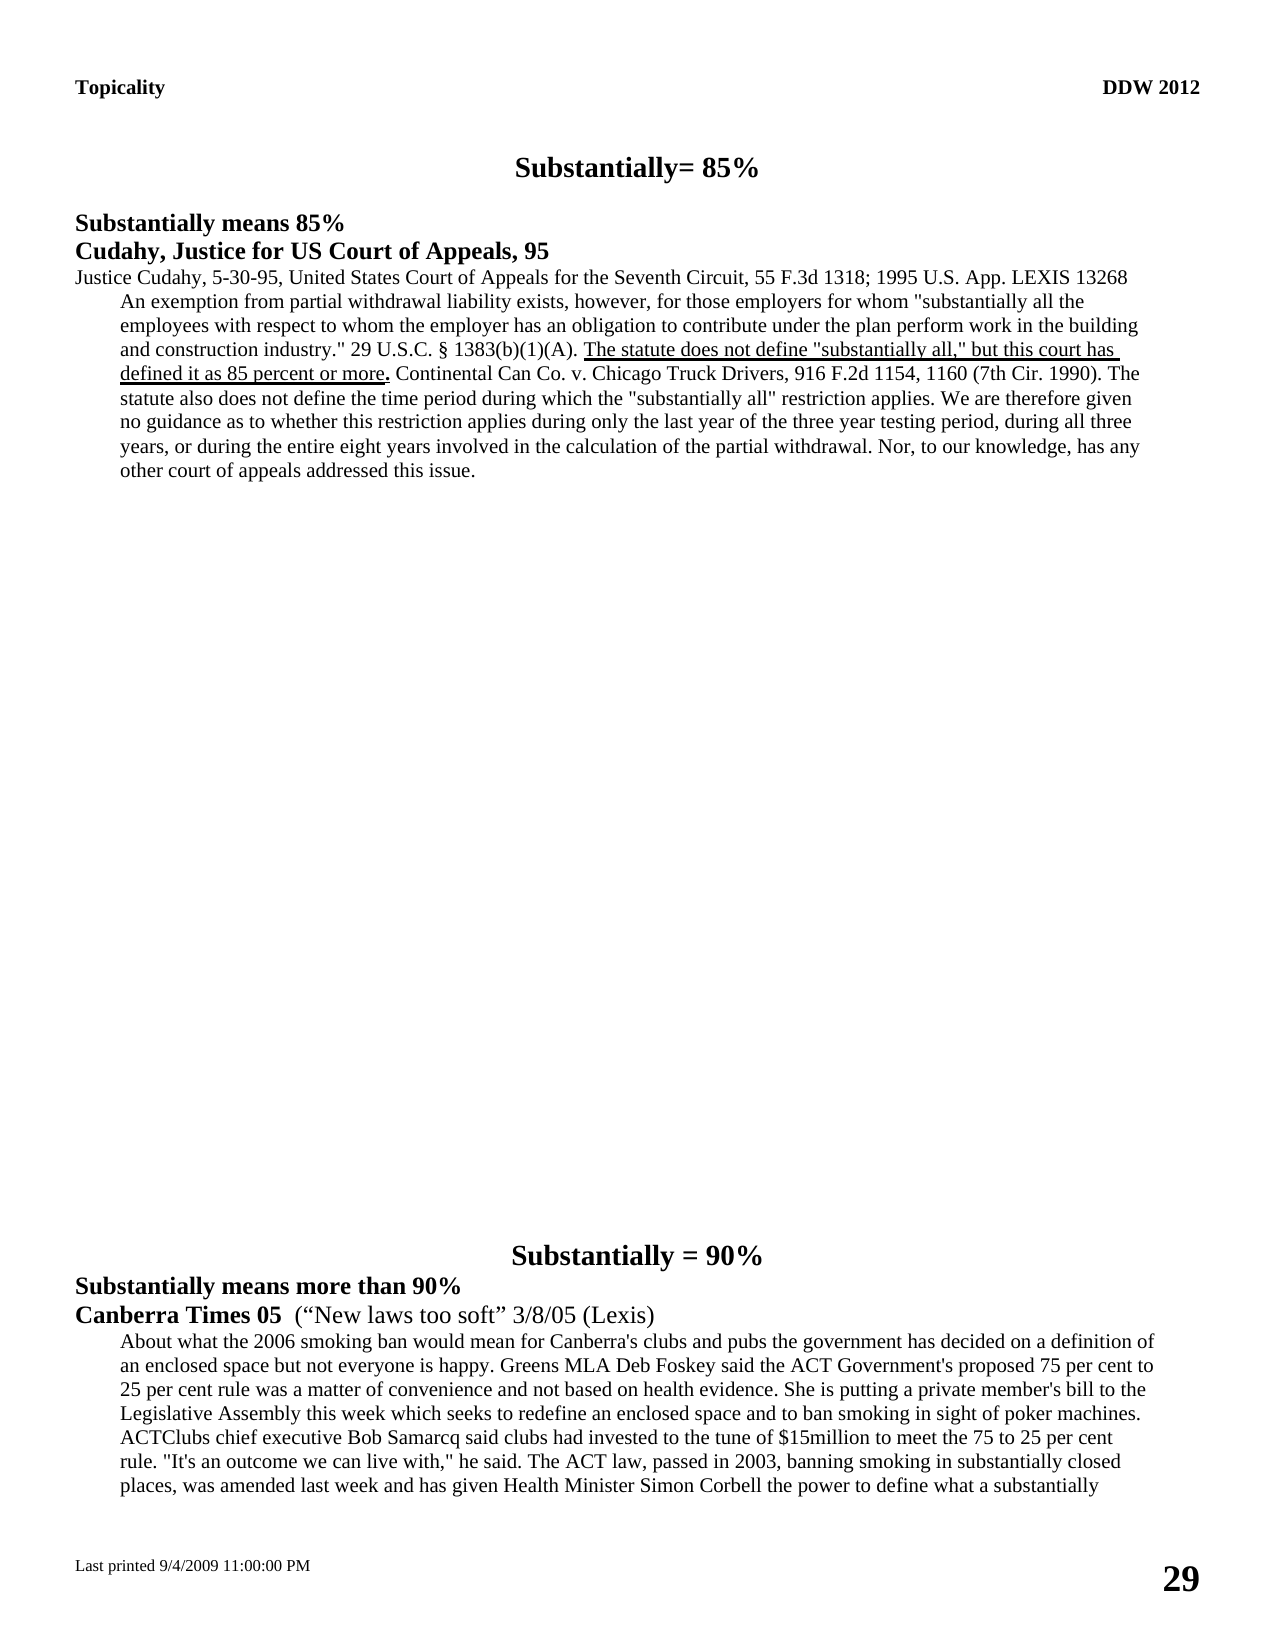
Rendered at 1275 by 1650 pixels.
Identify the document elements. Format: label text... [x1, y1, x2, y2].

subtitle Substantially= 85% [75, 150, 1200, 183]
text An exemption from partial withdrawal liability exists, however, for those employers for whom "substantially all the employees with respect to whom the employer has an obligation to contribute under the plan perform work in the building and construction industry." 29 U.S.C. § 1383(b)(1)(A). The statute does not define "substantially all," but this court has defined it as 85 percent or more. Continental Can Co. v. Chicago Truck Drivers, 916 F.2d 1154, 1160 (7th Cir. 1990). The statute also does not define the time period during which the "substantially all" restriction applies. We are therefore given no guidance as to whether this restriction applies during only the last year of the three year testing period, during all three years, or during the entire eight years involved in the calculation of the partial withdrawal. Nor, to our knowledge, has any other court of appeals addressed this issue. [120, 289, 1155, 482]
text Canberra Times 05 (“New laws too soft” 3/8/05 (Lexis) [75, 1300, 1200, 1329]
text Substantially means 85% [75, 208, 1200, 236]
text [120, 1329, 1155, 1497]
text Cudahy, Justice for US Court of Appeals, 95 [75, 236, 1200, 265]
text Justice Cudahy, 5-30-95, United States Court of Appeals for the Seventh Circuit, 55 F.3d 1318; 1995 U.S. App. LEXIS 13268 [75, 265, 1200, 289]
text Substantially means more than 90% [75, 1271, 1200, 1300]
subtitle Substantially = 90% [75, 1238, 1200, 1271]
